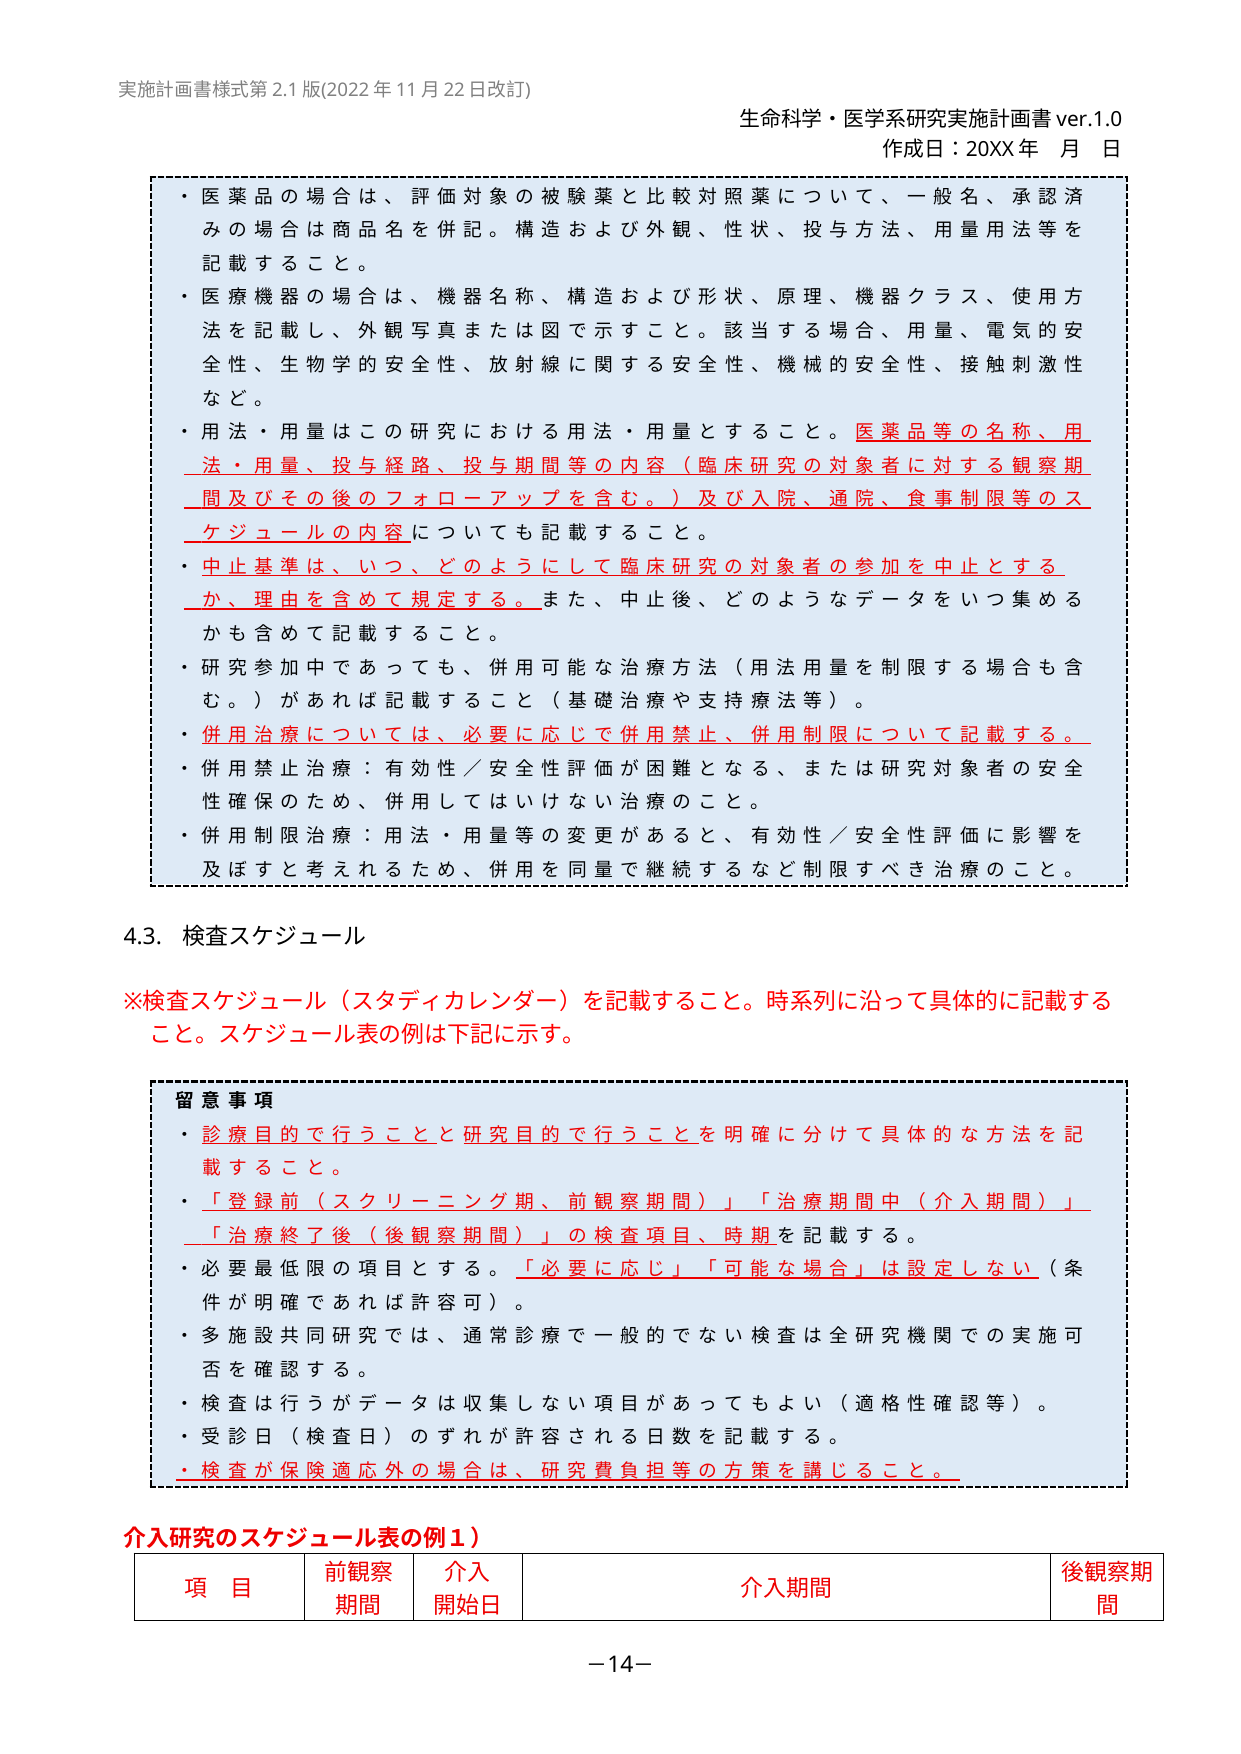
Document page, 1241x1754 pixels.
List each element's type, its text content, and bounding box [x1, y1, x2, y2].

table_header 介入期間 [523, 1554, 1050, 1620]
table_header 項 目 [135, 1554, 304, 1620]
text 介入研究のスケジュール表の例１） [123, 1519, 1117, 1553]
text ※検査スケジュール（スタディカレンダー）を記載すること。時系列に沿って具体的に記載すること。スケジュール表の例は下記に示す。 [123, 982, 1117, 1049]
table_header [151, 176, 1127, 884]
table_header 後観察期間 [1051, 1554, 1163, 1620]
list 検査スケジュール [123, 918, 1117, 951]
table_header 留意事項 ・診療目的で行うことと研究目的で行うことを明確に分けて具体的な方法を記載すること。 ・「登録前（スクリーニング期、前観察期間）」「治療期間中（介入期間）」「治療終了後（後観察期間）」の検査項目、時期を記載する。 ・必要最低限の項目とする。「必要に応じ」「可能な場合」は設定しない（条件が明確であれば許容可）。 ・多施設共同研究では、通常診療で一般的でない検査は全研究機関での実施可否を確認する。 ・検査は行うがデータは収集しない項目があってもよい（適格性確認等）。 ・受診日（検査日）のずれが許容される日数を記載する。 ・検査が保険適応外の場合は、研究費負担等の方策を講じること。 [151, 1080, 1127, 1486]
table_header 介入 開始日 [414, 1554, 522, 1620]
table_header 前観察期間 [305, 1554, 413, 1620]
